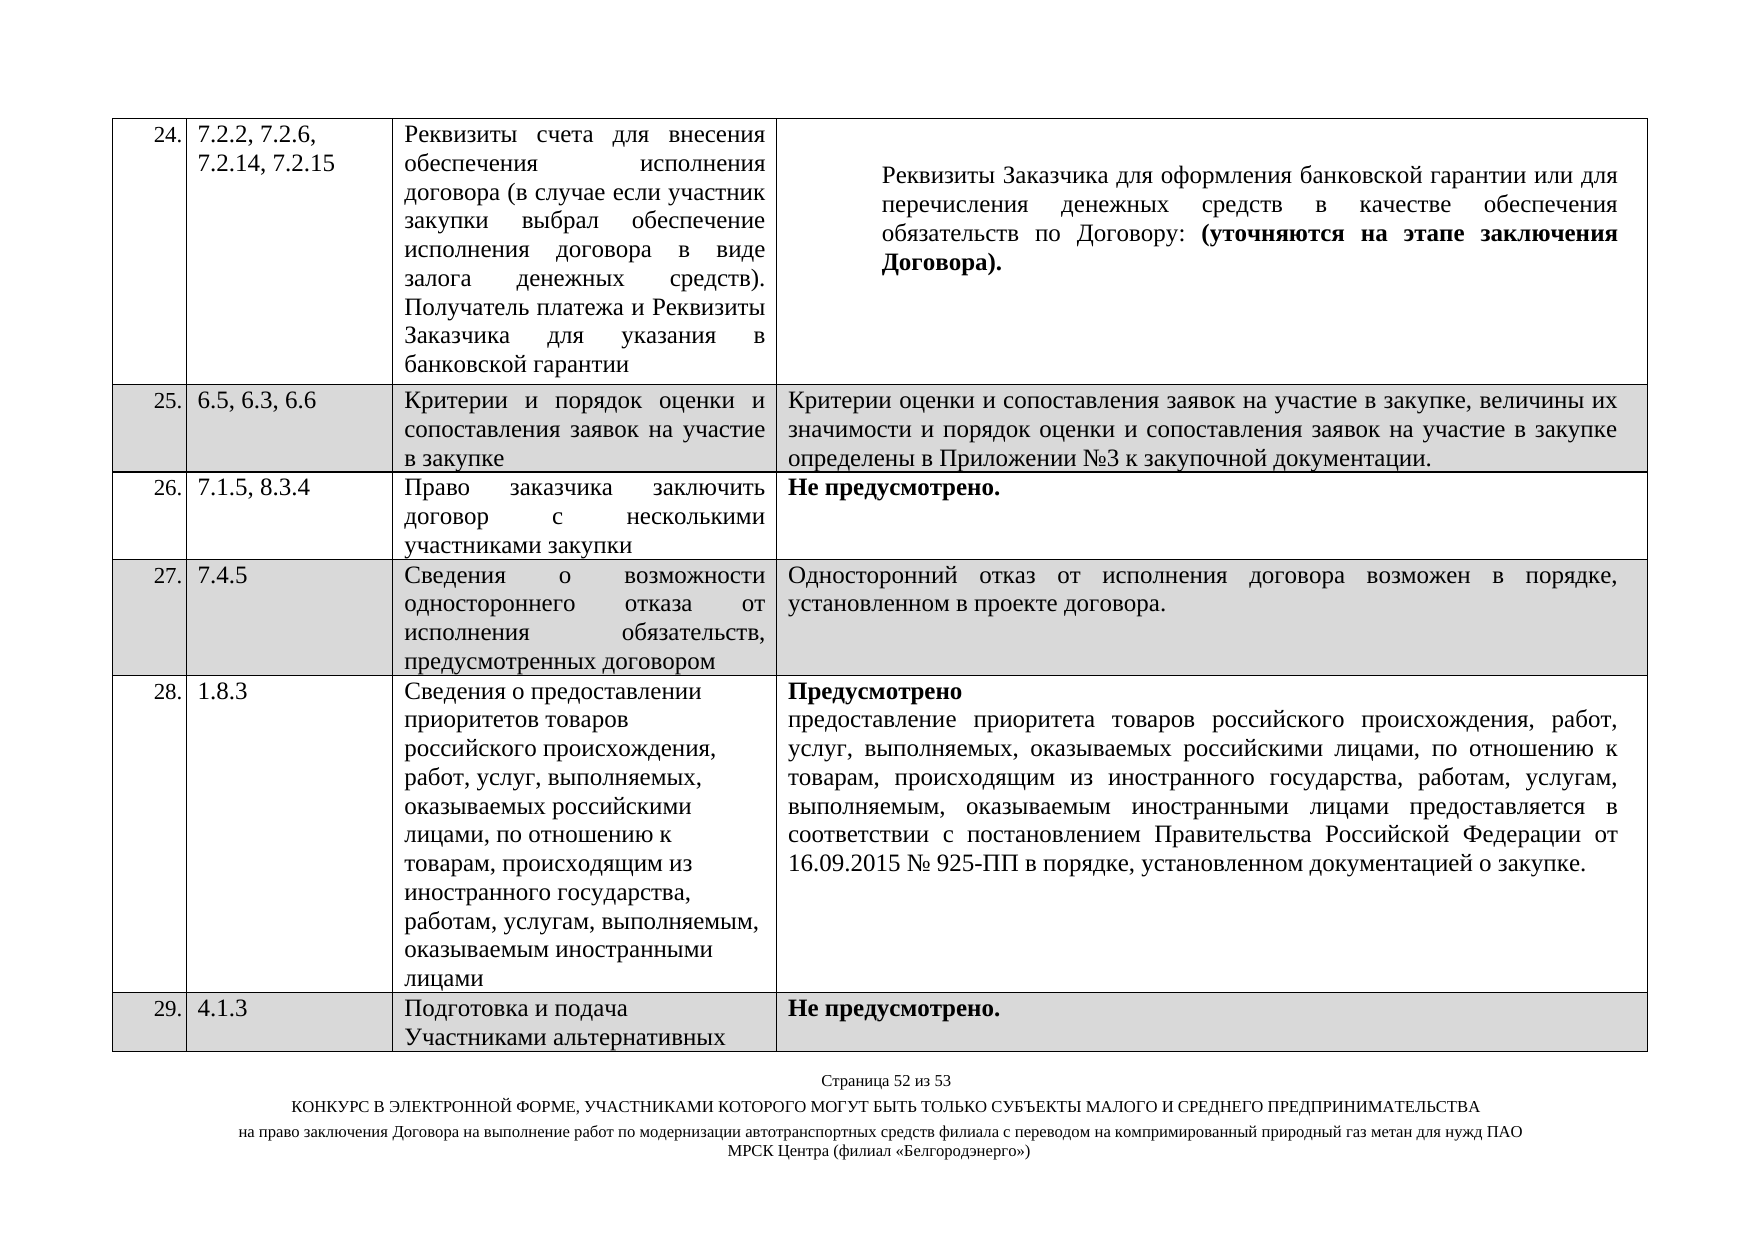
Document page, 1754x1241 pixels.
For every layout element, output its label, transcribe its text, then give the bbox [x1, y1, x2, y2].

table_cell [113, 119, 186, 384]
table_cell [113, 676, 186, 992]
table_cell [113, 560, 186, 675]
table_cell Сведения о предоставлении приоритетов товаров российского происхождения, работ, услуг, выполняемых, оказываемых российскими лицами, по отношению к товарам, происходящим из иностранного государства, работам, услугам, выполняемым, оказываемым иностранными лицами [393, 676, 776, 992]
table_cell Предусмотрено предоставление приоритета товаров российского происхождения, работ, услуг, выполняемых, оказываемых российскими лицами, по отношению к товарам, происходящим из иностранного государства, работам, услугам, выполняемым, оказываемым иностранными лицами предоставляется в соответствии с постановлением Правительства Российской Федерации от 16.09.2015 № 925-ПП в порядке, установленном документацией о закупке. [777, 676, 1647, 992]
table_cell [113, 385, 186, 471]
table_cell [393, 993, 776, 1051]
table_cell 4.1.3 [187, 993, 392, 1051]
table_cell Право заказчика заключить договор с несколькими участниками закупки [393, 473, 776, 559]
table_cell Сведения о возможности одностороннего отказа от исполнения обязательств, предусмотренных договором [393, 560, 776, 675]
table_cell Критерии оценки и сопоставления заявок на участие в закупке, величины их значимости и порядок оценки и сопоставления заявок на участие в закупке определены в Приложении №3 к закупочной документации. [777, 385, 1647, 471]
table_cell 7.4.5 [187, 560, 392, 675]
table_cell Не предусмотрено. [777, 473, 1647, 559]
table_cell 6.5, 6.3, 6.6 [187, 385, 392, 471]
table_cell Критерии и порядок оценки и сопоставления заявок на участие в закупке [393, 385, 776, 471]
table_cell [113, 993, 186, 1051]
table_cell Не предусмотрено. [777, 993, 1647, 1051]
table_cell 7.1.5, 8.3.4 [187, 473, 392, 559]
table_cell [113, 473, 186, 559]
table_cell Односторонний отказ от исполнения договора возможен в порядке, установленном в проекте договора. [777, 560, 1647, 675]
table_cell Реквизиты Заказчика для оформления банковской гарантии или для перечисления денежных средств в качестве обеспечения обязательств по Договору: (уточняются на этапе заключения Договора). [777, 119, 1647, 384]
table_cell Реквизиты счета для внесения обеспечения исполнения договора (в случае если участник закупки выбрал обеспечение исполнения договора в виде залога денежных средств). Получатель платежа и Реквизиты Заказчика для указания в банковской гарантии [393, 119, 776, 384]
table_cell 1.8.3 [187, 676, 392, 992]
table_cell 7.2.2, 7.2.6, 7.2.14, 7.2.15 [187, 119, 392, 384]
